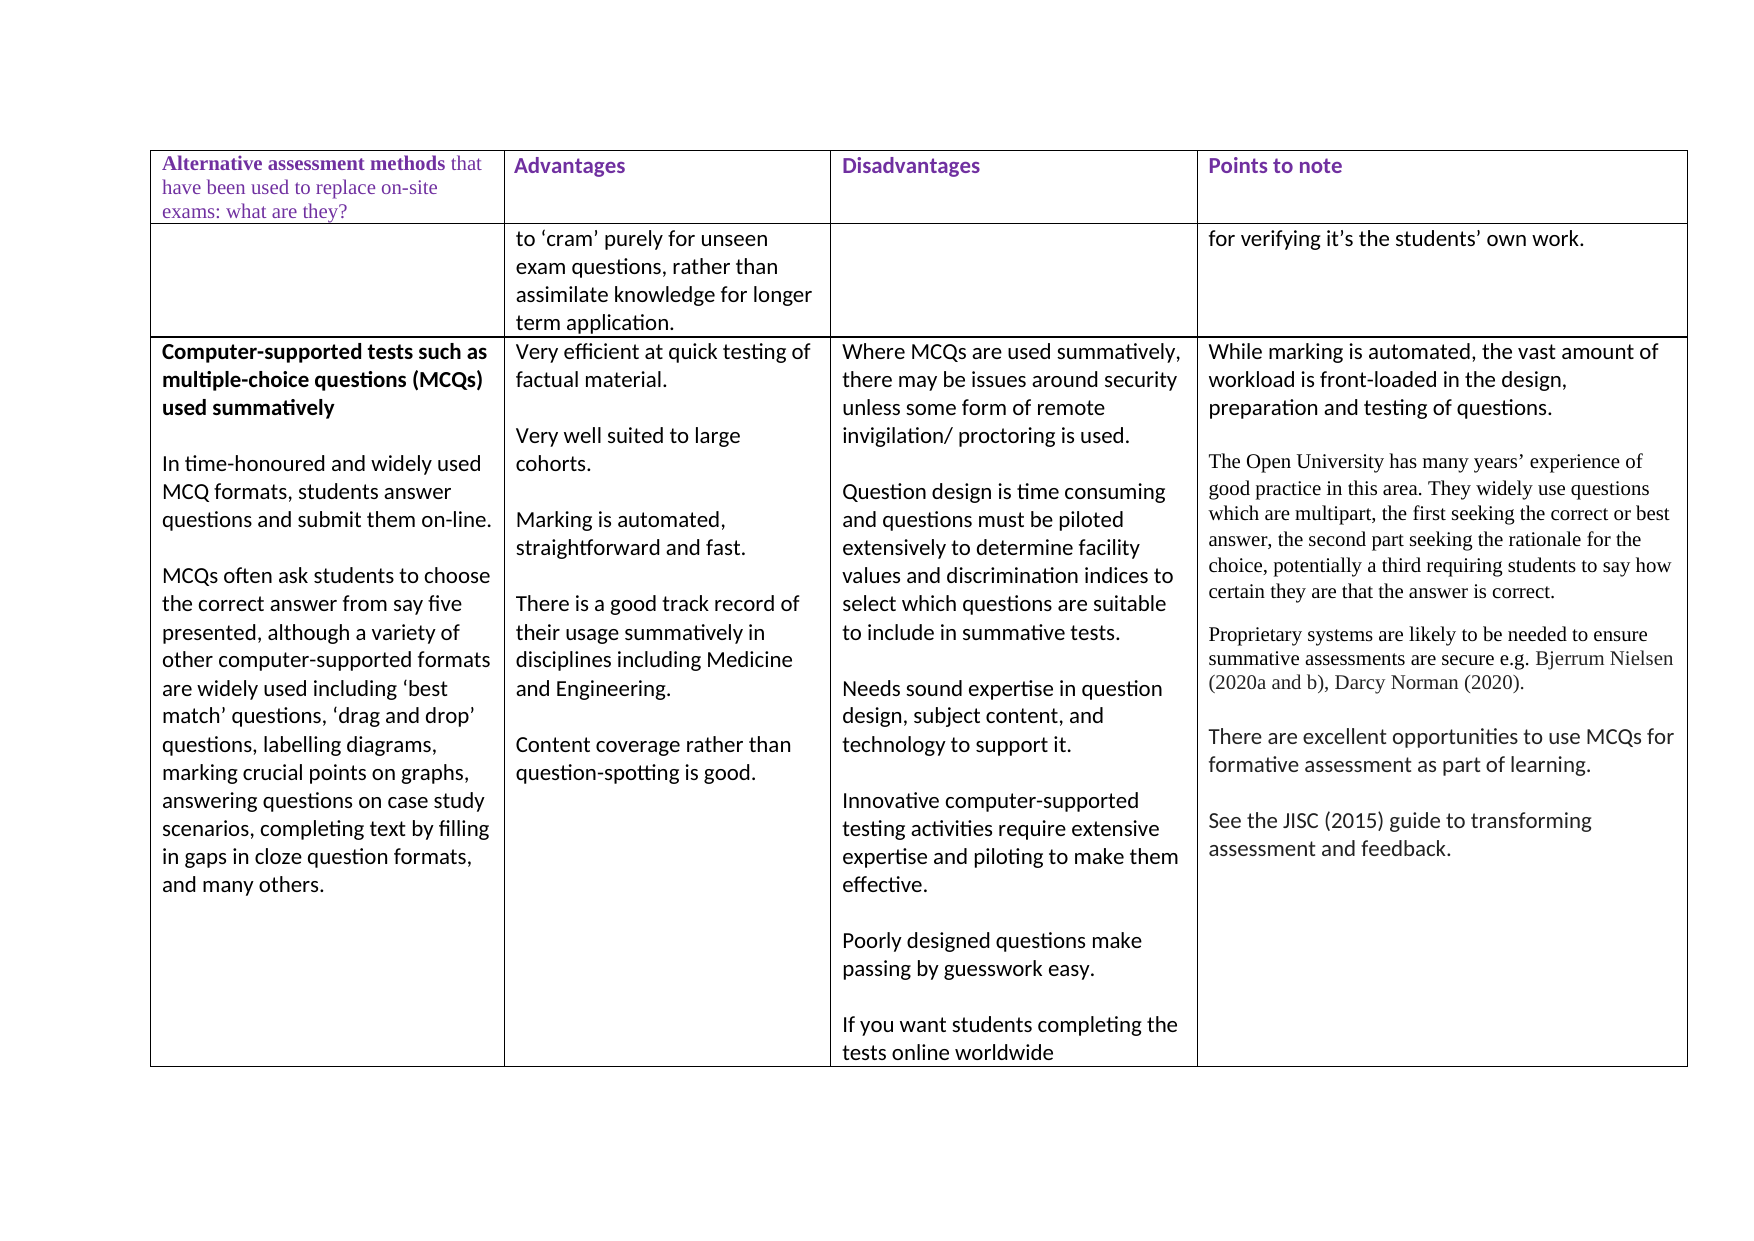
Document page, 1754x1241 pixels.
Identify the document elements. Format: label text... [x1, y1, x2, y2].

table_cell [1198, 338, 1687, 1066]
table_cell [151, 224, 504, 336]
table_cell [1198, 224, 1687, 336]
table_header Advantages [505, 151, 830, 223]
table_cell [831, 224, 1197, 336]
table_header Alternative assessment methods that have been used to replace on-site exams: what are they? [151, 151, 504, 223]
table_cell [505, 224, 830, 336]
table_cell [831, 338, 1197, 1066]
table_header Disadvantages [831, 151, 1197, 223]
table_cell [151, 338, 504, 1066]
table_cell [505, 338, 830, 1066]
table_header Points to note [1198, 151, 1687, 223]
